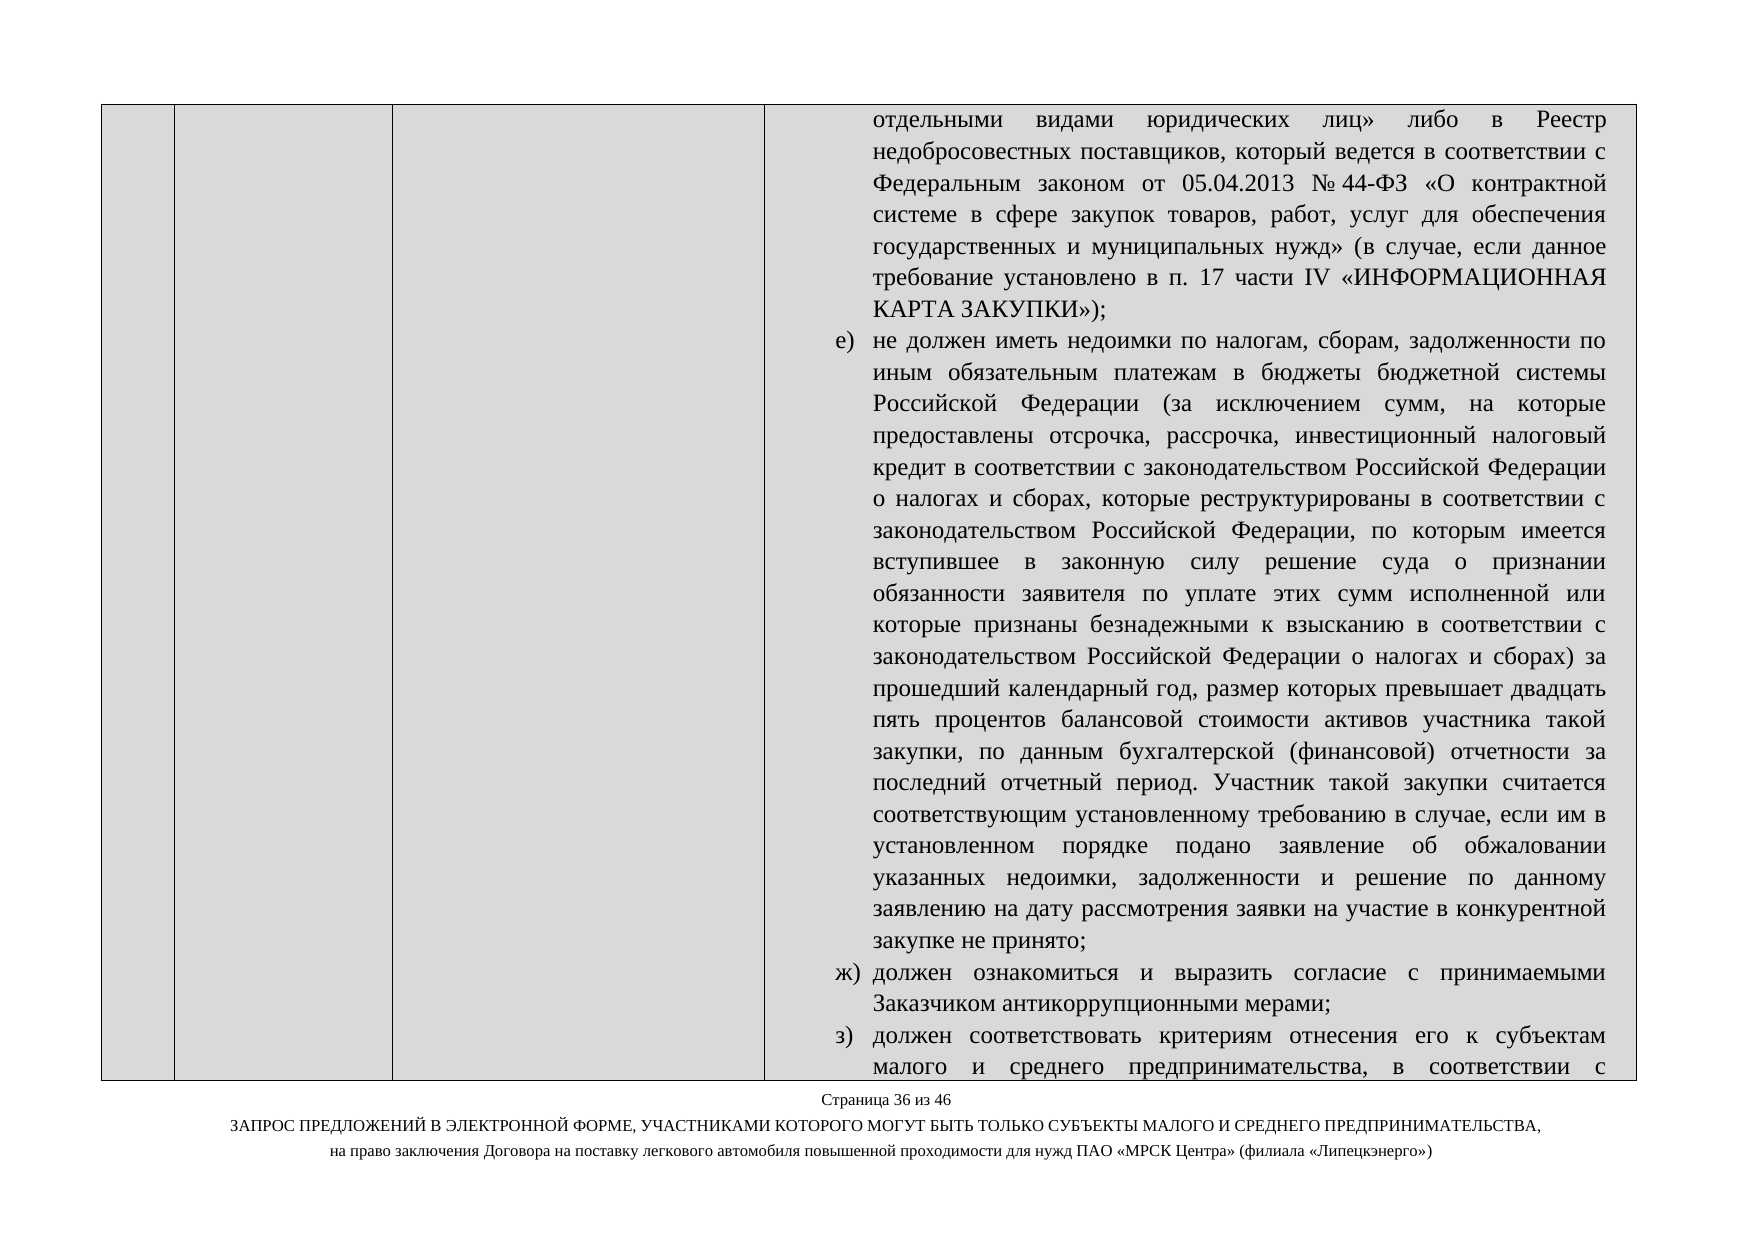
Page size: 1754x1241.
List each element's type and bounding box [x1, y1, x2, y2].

table_cell [175, 105, 392, 1080]
table_cell [102, 105, 174, 1080]
table_cell [765, 105, 1636, 1080]
table_cell [393, 105, 764, 1080]
